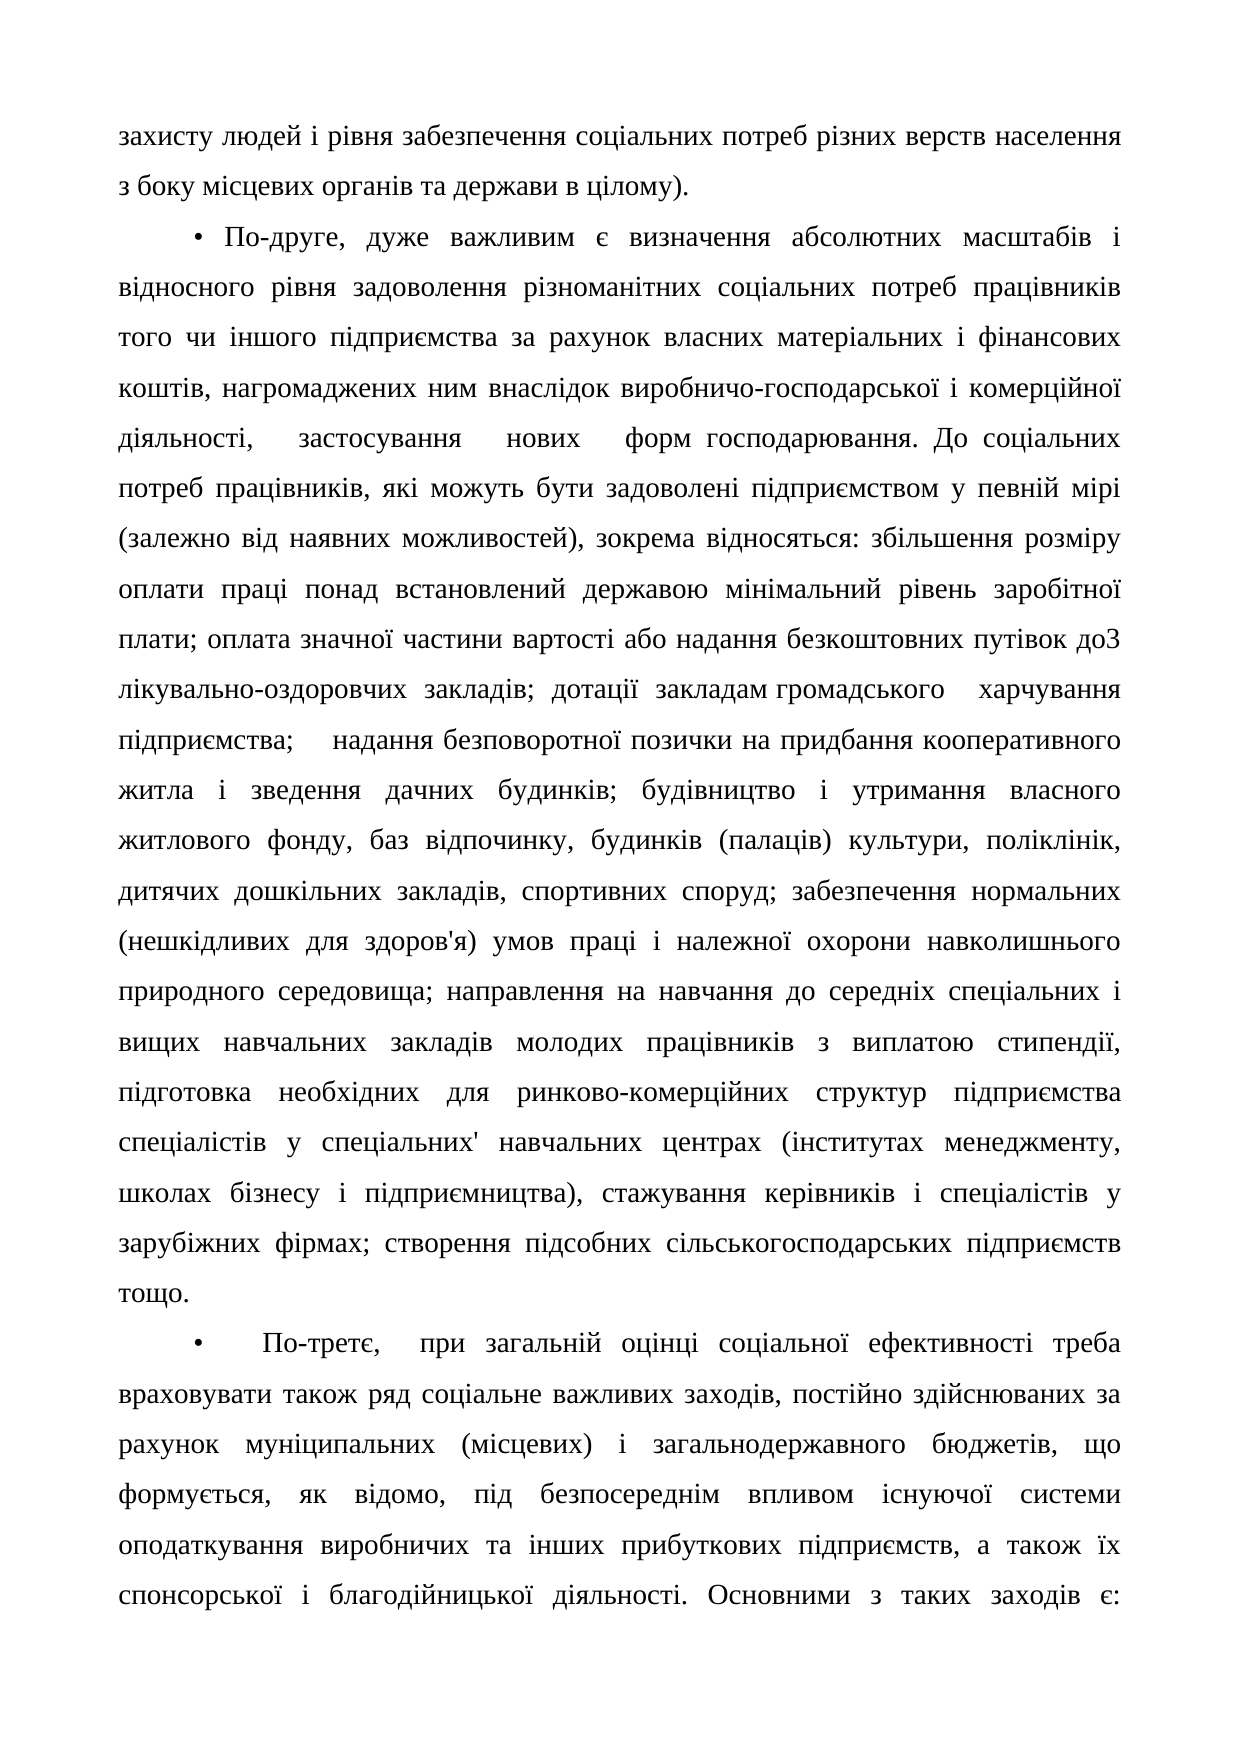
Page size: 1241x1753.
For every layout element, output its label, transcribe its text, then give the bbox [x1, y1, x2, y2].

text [118, 1326, 1122, 1611]
text • По-друге, дуже важливим є визначення абсолютних масштабів і відносного рівня задоволення різноманітних соціальних потреб працівників того чи іншого підприємства за рахунок власних матеріальних і фінансових коштів, нагромаджених ним внаслідок виробничо-господарської і комерційної діяльності, застосування нових форм господарювання. До соціальних потреб працівників, які можуть бути задоволені підприємством у певній мірі (залежно від наявних можливостей), зокрема відносяться: збільшення розміру оплати праці понад встановлений державою мінімальний рівень заробітної плати; оплата значної частини вартості або надання безкоштовних путівок до3 лікувально-оздоровчих закладів; дотації закладам громадського харчування підприємства; надання безповоротної позички на придбання кооперативного житла і зведення дачних будинків; будівництво і утримання власного житлового фонду, баз відпочинку, будинків (палаців) культури, поліклінік, дитячих дошкільних закладів, спортивних споруд; забезпечення нормальних (нешкідливих для здоров'я) умов праці і належної охорони навколишнього природного середовища; направлення на навчання до середніх спеціальних і вищих навчальних закладів молодих працівників з виплатою стипендії, підготовка необхідних для ринково-комерційних структур підприємства спеціалістів у спеціальних' навчальних центрах (інститутах менеджменту, школах бізнесу і підприємництва), стажування керівників і спеціалістів у зарубіжних фірмах; створення підсобних сільськогосподарських підприємств тощо. [118, 219, 1122, 1309]
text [118, 118, 1122, 202]
